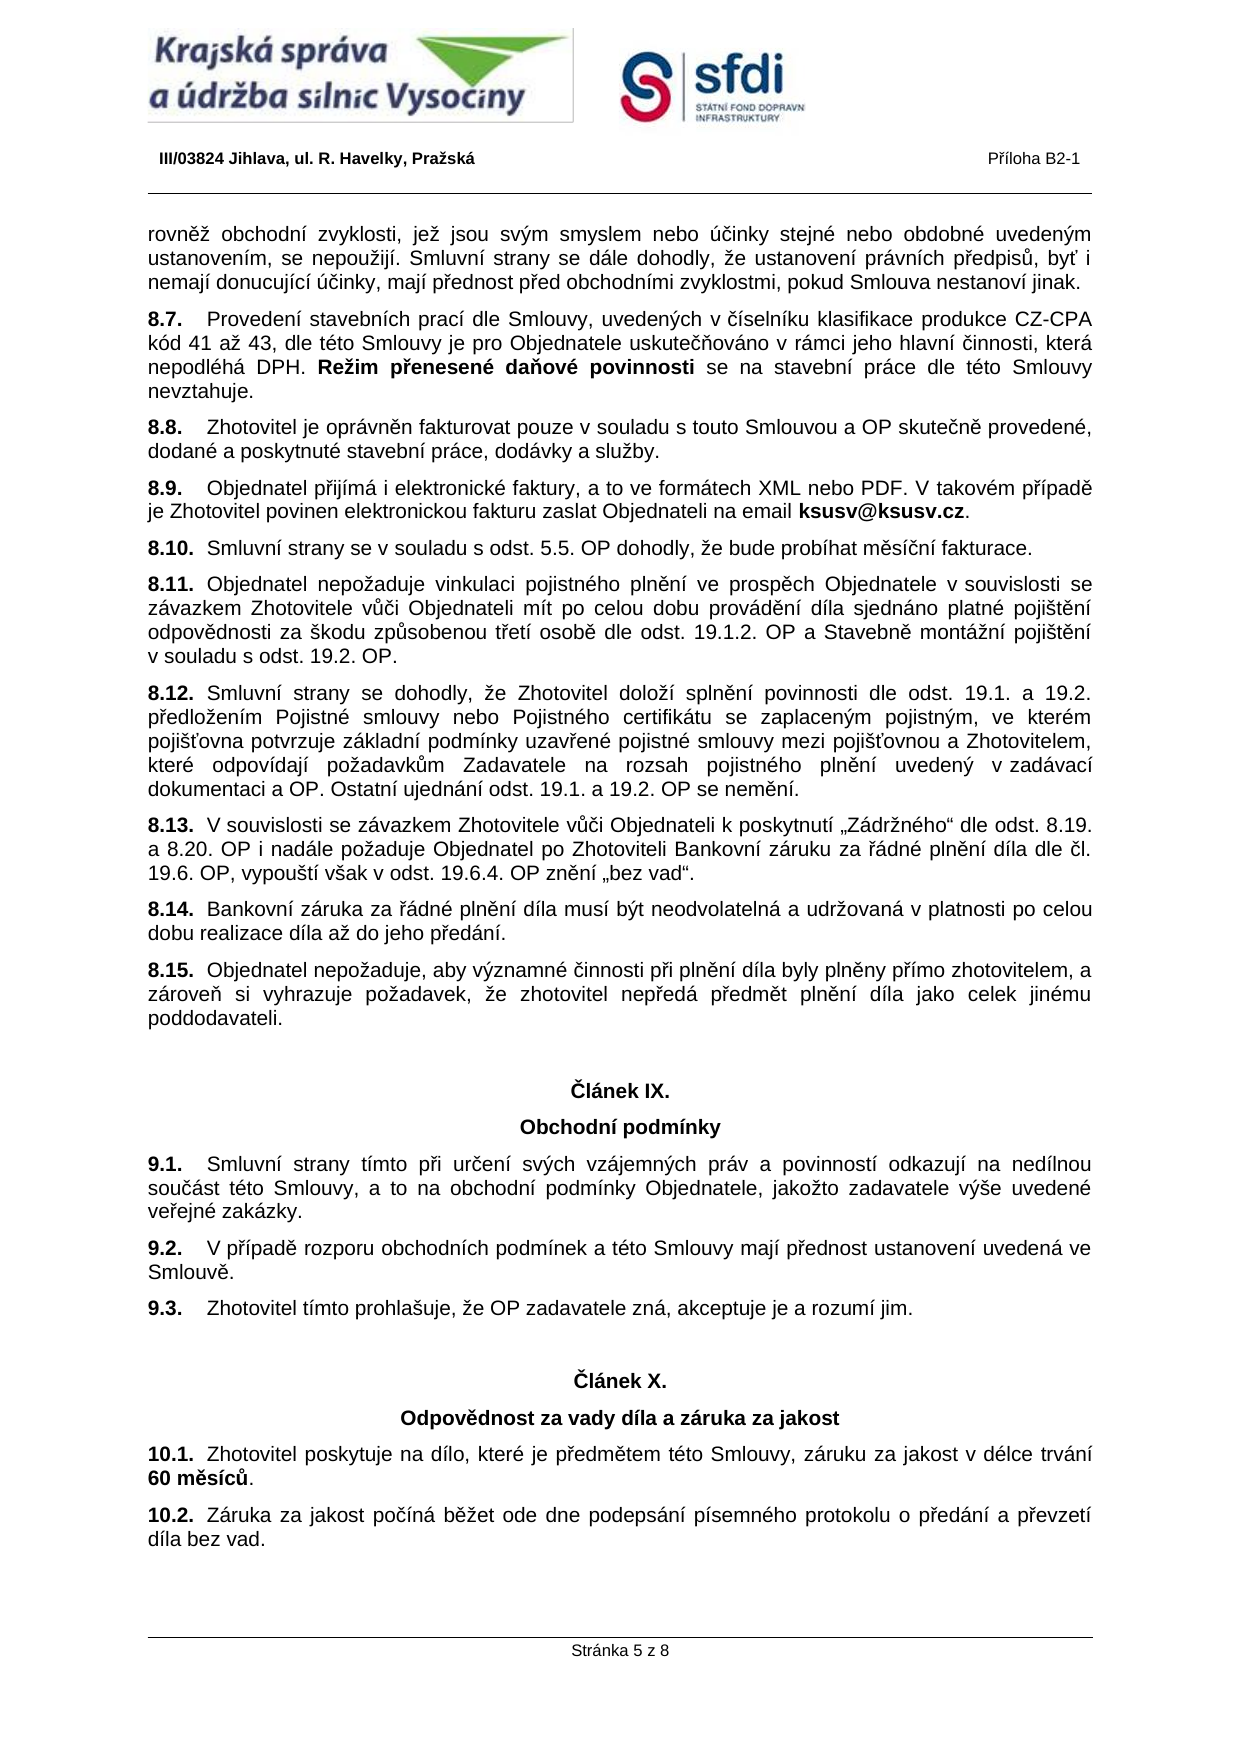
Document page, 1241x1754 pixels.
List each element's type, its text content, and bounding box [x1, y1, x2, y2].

list Objednatel přijímá i elektronické faktury, a to ve formátech XML nebo PDF. V takovém případě je Zhotovitel povinen elektronickou fakturu zaslat Objednateli na email ksusv@ksusv.cz. [148, 475, 1093, 523]
list Objednatel nepožaduje, aby významné činnosti při plnění díla byly plněny přímo zhotovitelem, a zároveň si vyhrazuje požadavek, že zhotovitel nepředá předmět plnění díla jako celek jinému poddodavateli. [148, 958, 1093, 1029]
list Záruka za jakost počíná běžet ode dne podepsání písemného protokolu o předání a převzetí díla bez vad. [148, 1502, 1093, 1550]
list V souvislosti se závazkem Zhotovitele vůči Objednateli k poskytnutí „Zádržného“ dle odst. 8.19. a 8.20. OP i nadále požaduje Objednatel po Zhotoviteli Bankovní záruku za řádné plnění díla dle čl. 19.6. OP, vypouští však v odst. 19.6.4. OP znění „bez vad“. [148, 813, 1093, 885]
list Provedení stavebních prací dle Smlouvy, uvedených v číselníku klasifikace produkce CZ-CPA kód 41 až 43, dle této Smlouvy je pro Objednatele uskutečňováno v rámci jeho hlavní činnosti, která nepodléhá DPH. Režim přenesené daňové povinnosti se na stavební práce dle této Smlouvy nevztahuje. [148, 307, 1093, 402]
list Zhotovitel poskytuje na dílo, které je předmětem této Smlouvy, záruku za jakost v délce trvání 60 měsíců. [148, 1442, 1093, 1490]
list Zhotovitel je oprávněn fakturovat pouze v souladu s touto Smlouvou a OP skutečně provedené, dodané a poskytnuté stavební práce, dodávky a služby. [148, 415, 1093, 463]
subtitle Obchodní podmínky [148, 1115, 1093, 1139]
subtitle Odpovědnost za vady díla a záruka za jakost [148, 1406, 1093, 1429]
picture [147, 28, 574, 124]
list Bankovní záruka za řádné plnění díla musí být neodvolatelná a udržovaná v platnosti po celou dobu realizace díla až do jeho předání. [148, 897, 1093, 945]
list Smluvní strany se dohodly, že Zhotovitel doloží splnění povinnosti dle odst. 19.1. a 19.2. předložením Pojistné smlouvy nebo Pojistného certifikátu se zaplaceným pojistným, ve kterém pojišťovna potvrzuje základní podmínky uzavřené pojistné smlouvy mezi pojišťovnou a Zhotovitelem, které odpovídají požadavkům Zadavatele na rozsah pojistného plnění uvedený v zadávací dokumentaci a OP. Ostatní ujednání odst. 19.1. a 19.2. OP se nemění. [148, 681, 1093, 800]
list Objednatel nepožaduje vinkulaci pojistného plnění ve prospěch Objednatele v souvislosti se závazkem Zhotovitele vůči Objednateli mít po celou dobu provádění díla sjednáno platné pojištění odpovědnosti za škodu způsobenou třetí osobě dle odst. 19.1.2. OP a Stavebně montážní pojištění v souladu s odst. 19.2. OP. [148, 572, 1093, 668]
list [148, 222, 1093, 294]
text Článek X. [148, 1369, 1093, 1393]
picture [617, 32, 805, 136]
list Zhotovitel tímto prohlašuje, že OP zadavatele zná, akceptuje je a rozumí jim. [148, 1296, 1093, 1320]
subtitle Článek IX. [148, 1078, 1093, 1102]
list Smluvní strany se v souladu s odst. 5.5. OP dohodly, že bude probíhat měsíční fakturace. [148, 536, 1093, 560]
list Smluvní strany tímto při určení svých vzájemných práv a povinností odkazují na nedílnou součást této Smlouvy, a to na obchodní podmínky Objednatele, jakožto zadavatele výše uvedené veřejné zakázky. [148, 1151, 1093, 1223]
list V případě rozporu obchodních podmínek a této Smlouvy mají přednost ustanovení uvedená ve Smlouvě. [148, 1236, 1093, 1284]
